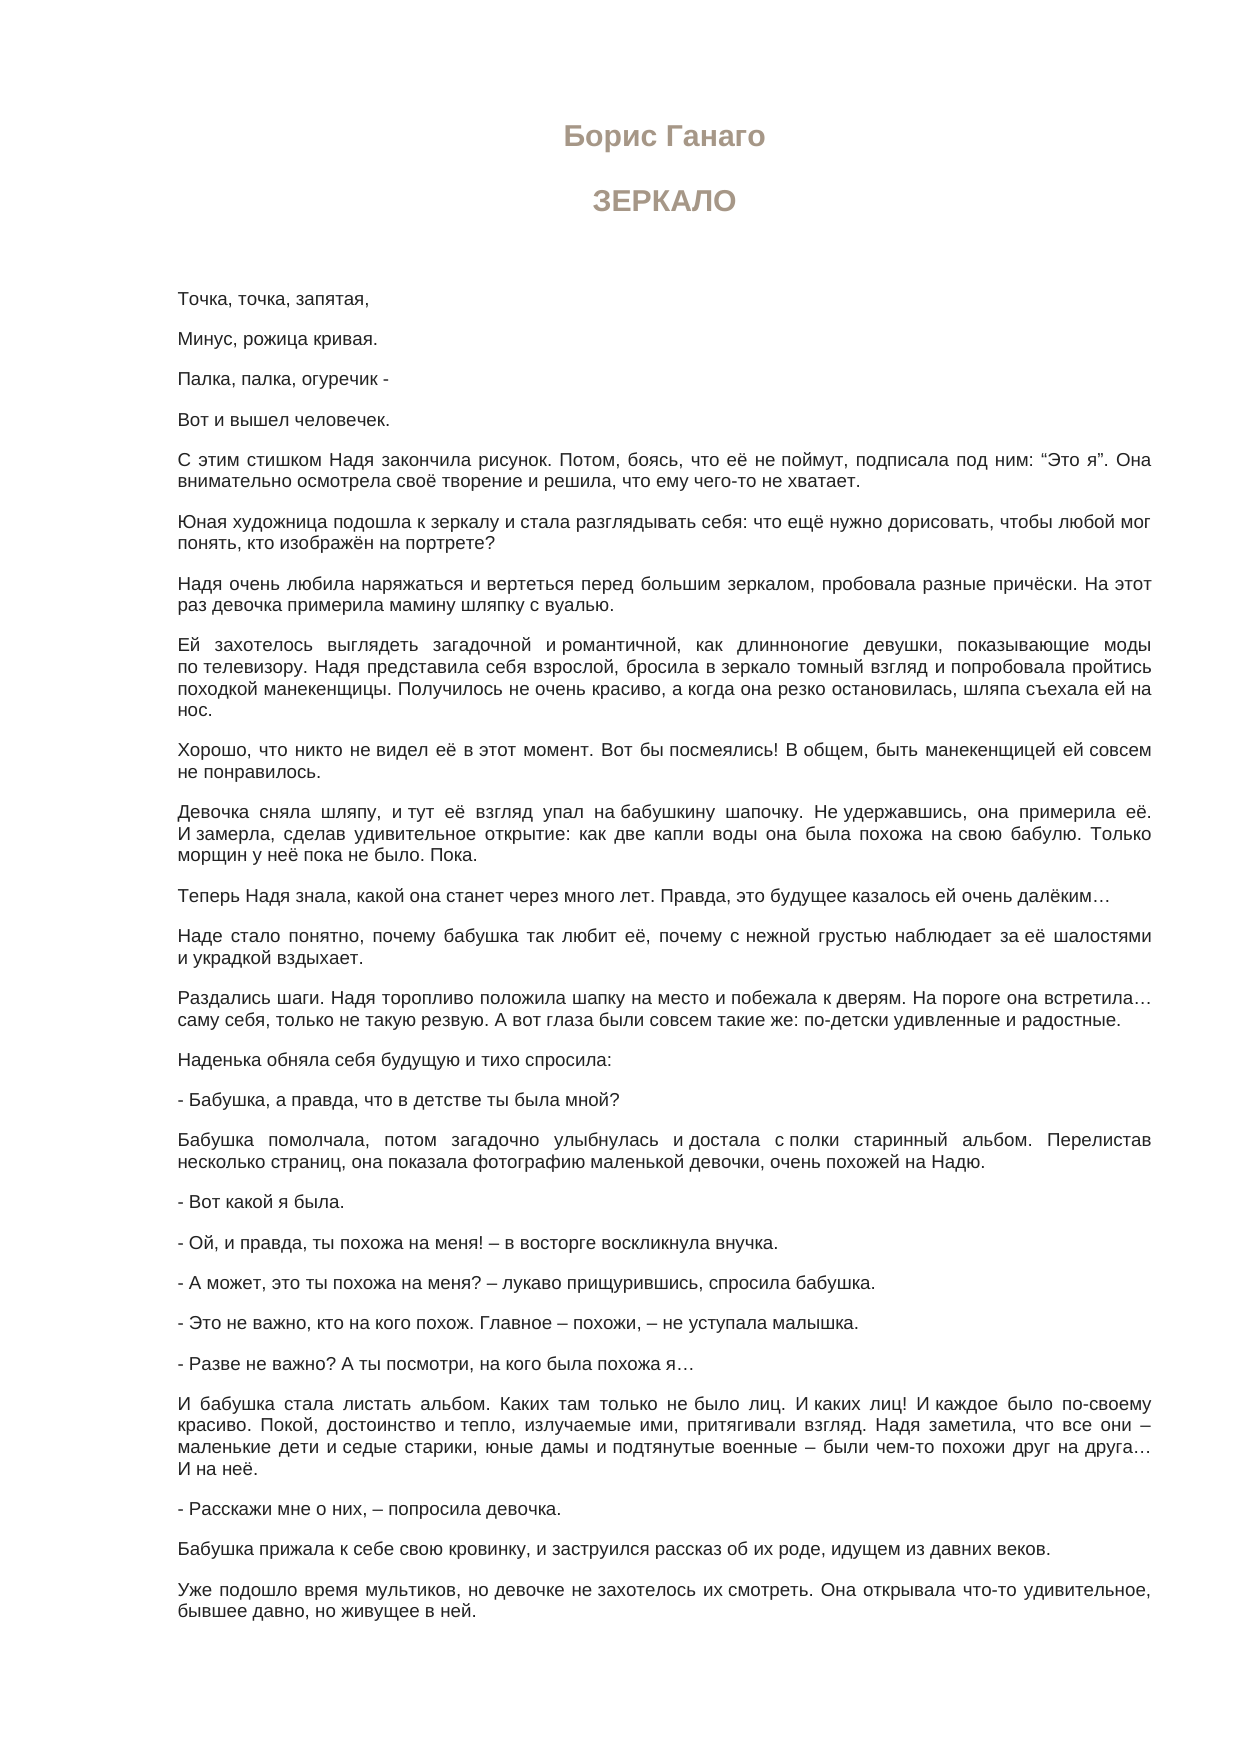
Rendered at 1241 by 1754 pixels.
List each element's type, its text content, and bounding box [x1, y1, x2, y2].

text Минус, рожица кривая. [177, 328, 1152, 349]
text Бабушка прижала к себе свою кровинку, и заструился рассказ об их роде, идущем из давних веков. [177, 1538, 1152, 1559]
text - Разве не важно? А ты посмотри, на кого была похожа я… [177, 1352, 1152, 1374]
text - Это не важно, кто на кого похож. Главное – похожи, – не уступала малышка. [177, 1312, 1152, 1334]
text Надя очень любила наряжаться и вертеться перед большим зеркалом, пробовала разные причёски. На этот раз девочка примерила мамину шляпку с вуалью. [177, 572, 1152, 616]
text Наде стало понятно, почему бабушка так любит её, почему с нежной грустью наблюдает за её шалостями и украдкой вздыхает. [177, 925, 1152, 968]
text Девочка сняла шляпу, и тут её взгляд упал на бабушкину шапочку. Не удержавшись, она примерила её. И замерла, сделав удивительное открытие: как две капли воды она была похожа на свою бабулю. Только морщин у неё пока не было. Пока. [177, 801, 1152, 866]
text И бабушка стала листать альбом. Каких там только не было лиц. И каких лиц! И каждое было по-своему красиво. Покой, достоинство и тепло, излучаемые ими, притягивали взгляд. Надя заметила, что все они – маленькие дети и седые старики, юные дамы и подтянутые военные – были чем-то похожи друг на друга… И на неё. [177, 1393, 1152, 1479]
text С этим стишком Надя закончила рисунок. Потом, боясь, что её не поймут, подписала под ним: “Это я”. Она внимательно осмотрела своё творение и решила, что ему чего-то не хватает. [177, 449, 1152, 492]
text Наденька обняла себя будущую и тихо спросила: [177, 1049, 1152, 1070]
text - Ой, и правда, ты похожа на меня! – в восторге воскликнула внучка. [177, 1231, 1152, 1253]
text Бабушка помолчала, потом загадочно улыбнулась и достала с полки старинный альбом. Перелистав несколько страниц, она показала фотографию маленькой девочки, очень похожей на Надю. [177, 1129, 1152, 1172]
text Юная художница подошла к зеркалу и стала разглядывать себя: что ещё нужно дорисовать, чтобы любой мог понять, кто изображён на портрете? [177, 511, 1152, 554]
text Палка, палка, огуречик - [177, 368, 1152, 389]
text Теперь Надя знала, какой она станет через много лет. Правда, это будущее казалось ей очень далёким… [177, 884, 1152, 906]
text Точка, точка, запятая, [177, 287, 1152, 309]
text Борис Ганаго [177, 118, 1152, 153]
text Хорошо, что никто не видел её в этот момент. Вот бы посмеялись! В общем, быть манекенщицей ей совсем не понравилось. [177, 739, 1152, 782]
text - Расскажи мне о них, – попросила девочка. [177, 1498, 1152, 1519]
text Вот и вышел человечек. [177, 408, 1152, 430]
text - А может, это ты похожа на меня? – лукаво прищурившись, спросила бабушка. [177, 1272, 1152, 1293]
text Раздались шаги. Надя торопливо положила шапку на место и побежала к дверям. На пороге она встретила… саму себя, только не такую резвую. А вот глаза были совсем такие же: по-детски удивленные и радостные. [177, 987, 1152, 1030]
text Уже подошло время мультиков, но девочке не захотелось их смотреть. Она открывала что-то удивительное, бывшее давно, но живущее в ней. [177, 1578, 1152, 1621]
text - Вот какой я была. [177, 1191, 1152, 1213]
text - Бабушка, а правда, что в детстве ты была мной? [177, 1089, 1152, 1111]
text Ей захотелось выглядеть загадочной и романтичной, как длинноногие девушки, показывающие моды по телевизору. Надя представила себя взрослой, бросила в зеркало томный взгляд и попробовала пройтись походкой манекенщицы. Получилось не очень красиво, а когда она резко остановилась, шляпа съехала ей на нос. [177, 634, 1152, 721]
text ЗЕРКАЛО [177, 183, 1152, 217]
